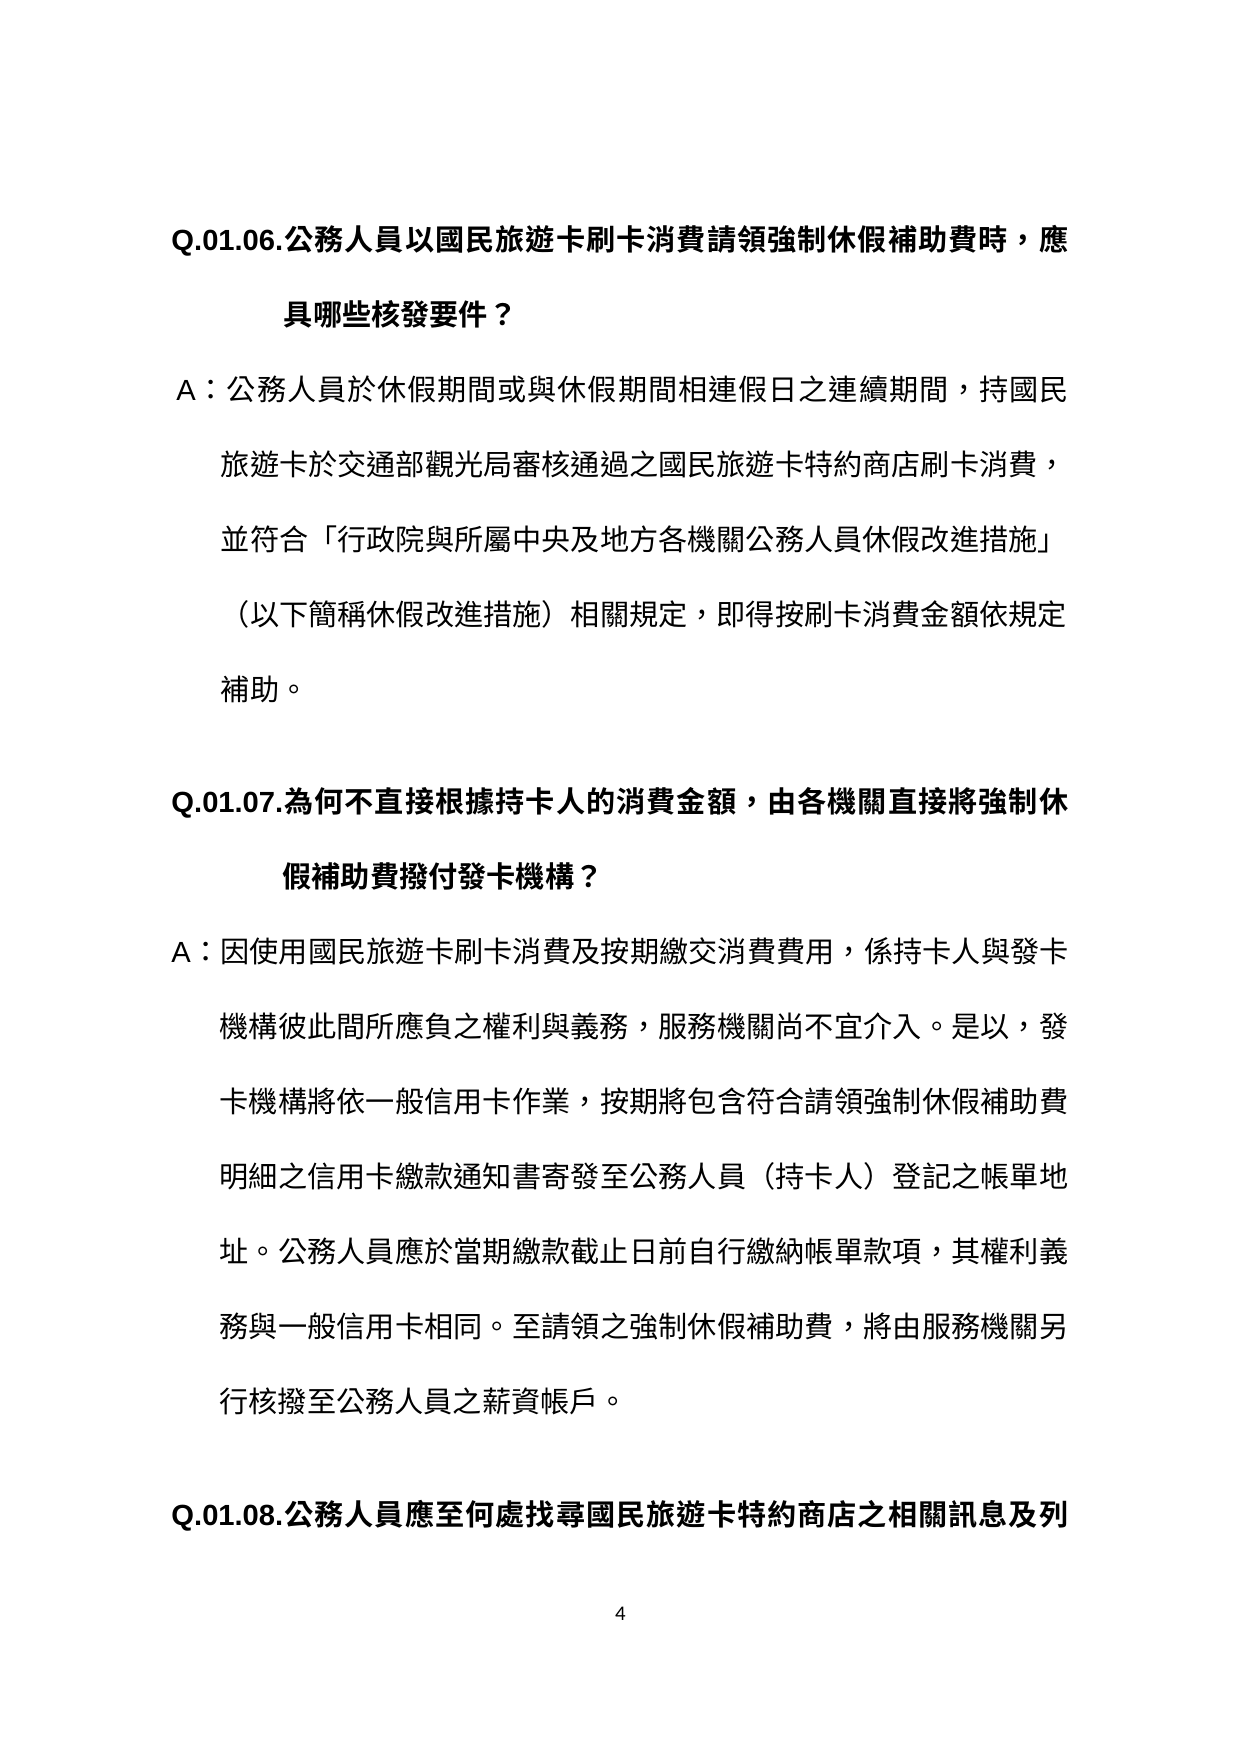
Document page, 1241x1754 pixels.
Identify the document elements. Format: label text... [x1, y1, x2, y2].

text Q.01.06.公務人員以國民旅遊卡刷卡消費請領強制休假補助費時，應具哪些核發要件？ [171, 200, 1069, 350]
text Q.01.07.為何不直接根據持卡人的消費金額，由各機關直接將強制休假補助費撥付發卡機構？ [171, 762, 1069, 912]
text A：公務人員於休假期間或與休假期間相連假日之連續期間，持國民旅遊卡於交通部觀光局審核通過之國民旅遊卡特約商店刷卡消費，並符合「行政院與所屬中央及地方各機關公務人員休假改進措施」（以下簡稱休假改進措施）相關規定，即得按刷卡消費金額依規定補助。 [176, 350, 1069, 725]
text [171, 1475, 1069, 1550]
text A：因使用國民旅遊卡刷卡消費及按期繳交消費費用，係持卡人與發卡機構彼此間所應負之權利與義務，服務機關尚不宜介入。是以，發卡機構將依一般信用卡作業，按期將包含符合請領強制休假補助費明細之信用卡繳款通知書寄發至公務人員（持卡人）登記之帳單地址。公務人員應於當期繳款截止日前自行繳納帳單款項，其權利義務與一般信用卡相同。至請領之強制休假補助費，將由服務機關另行核撥至公務人員之薪資帳戶。 [171, 912, 1069, 1437]
